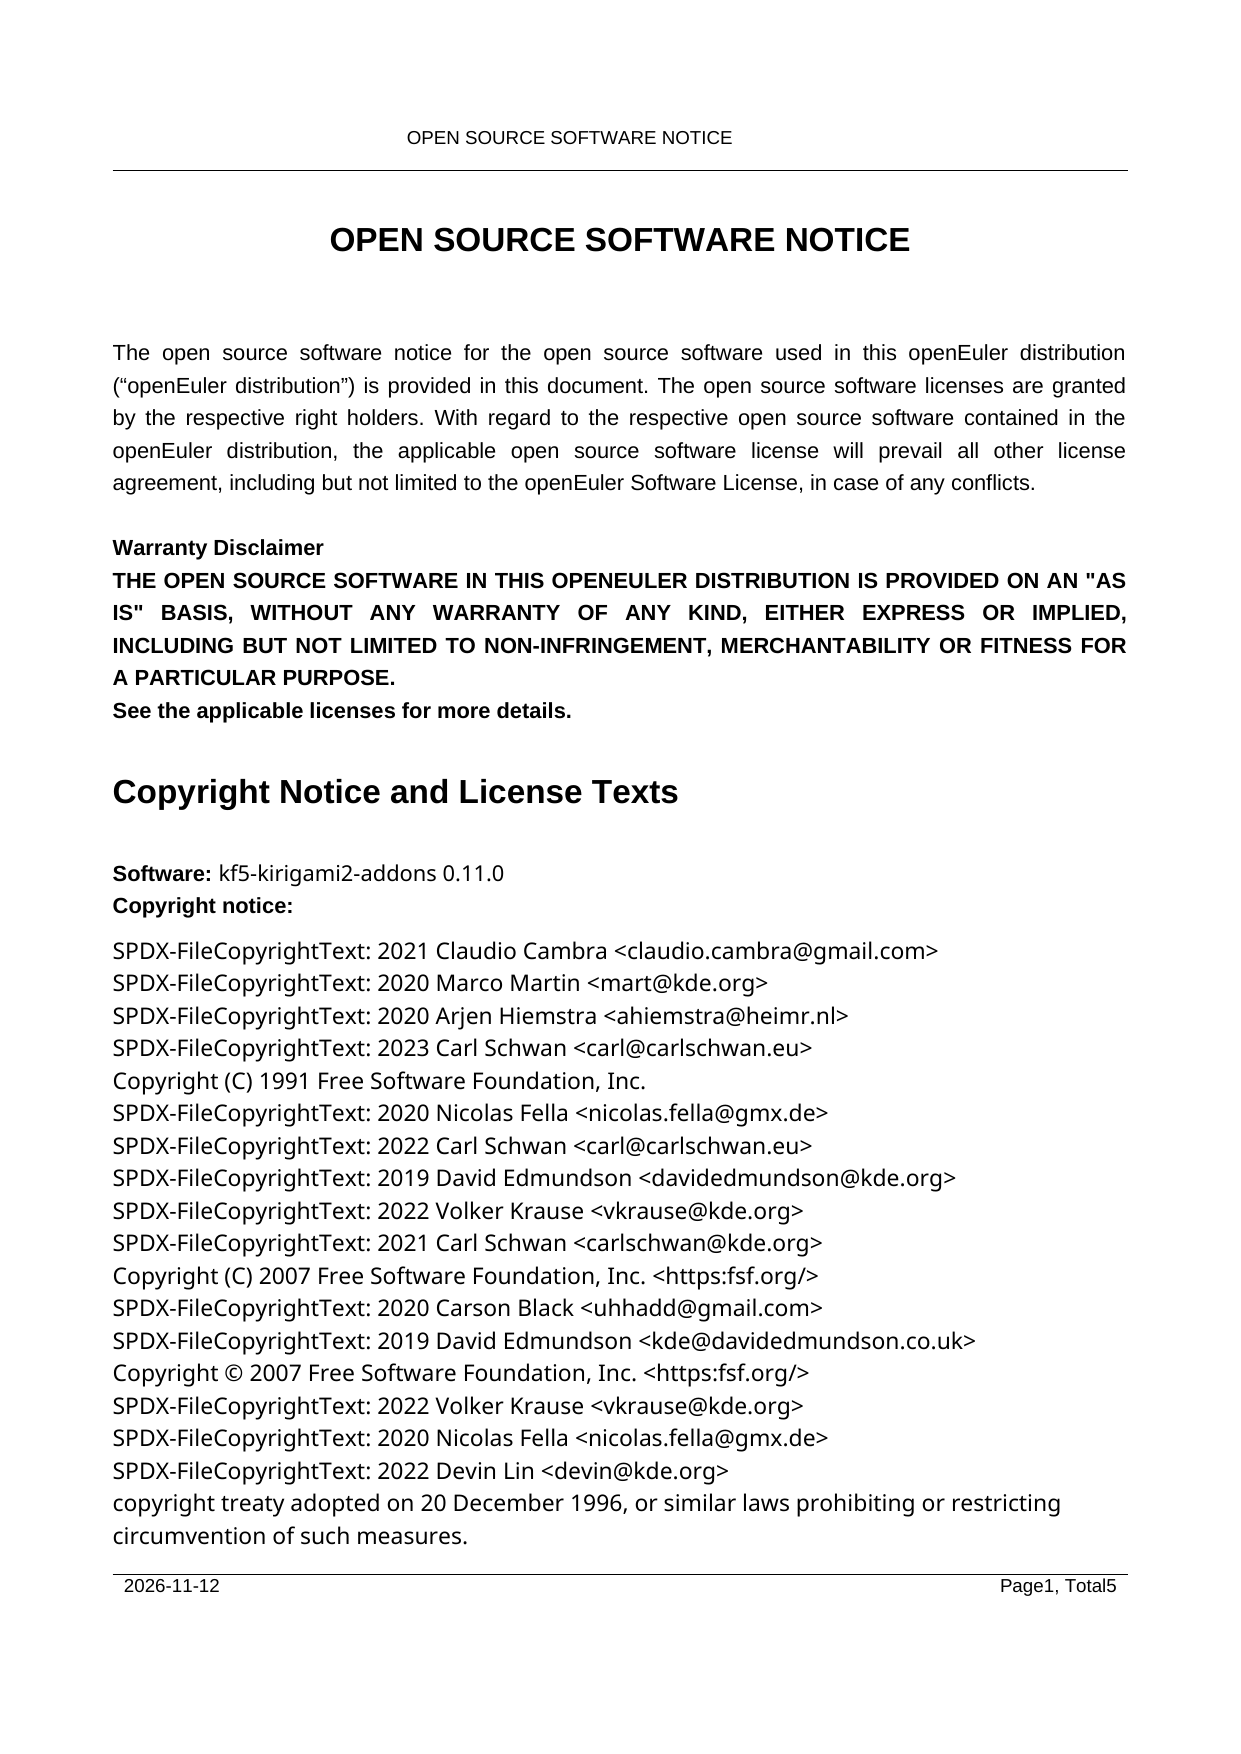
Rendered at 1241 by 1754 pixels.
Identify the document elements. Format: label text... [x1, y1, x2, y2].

text Copyright notice: [112, 889, 1128, 921]
text THE OPEN SOURCE SOFTWARE IN THIS OPENEULER DISTRIBUTION IS PROVIDED ON AN "AS IS" BASIS, WITHOUT ANY WARRANTY OF ANY KIND, EITHER EXPRESS OR IMPLIED, INCLUDING BUT NOT LIMITED TO NON-INFRINGEMENT, MERCHANTABILITY OR FITNESS FOR A PARTICULAR PURPOSE. See the applicable licenses for more details. [112, 564, 1128, 726]
text OPEN SOURCE SOFTWARE NOTICE [112, 206, 1128, 271]
title Software: kf5-kirigami2-addons 0.11.0 [112, 856, 1128, 889]
text Warranty Disclaimer [112, 531, 1128, 564]
text Copyright Notice and License Texts [112, 759, 1128, 824]
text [112, 934, 1128, 1551]
text The open source software notice for the open source software used in this openEuler distribution (“openEuler distribution”) is provided in this document. The open source software licenses are granted by the respective right holders. With regard to the respective open source software contained in the openEuler distribution, the applicable open source software license will prevail all other license agreement, including but not limited to the openEuler Software License, in case of any conflicts. [112, 336, 1128, 499]
